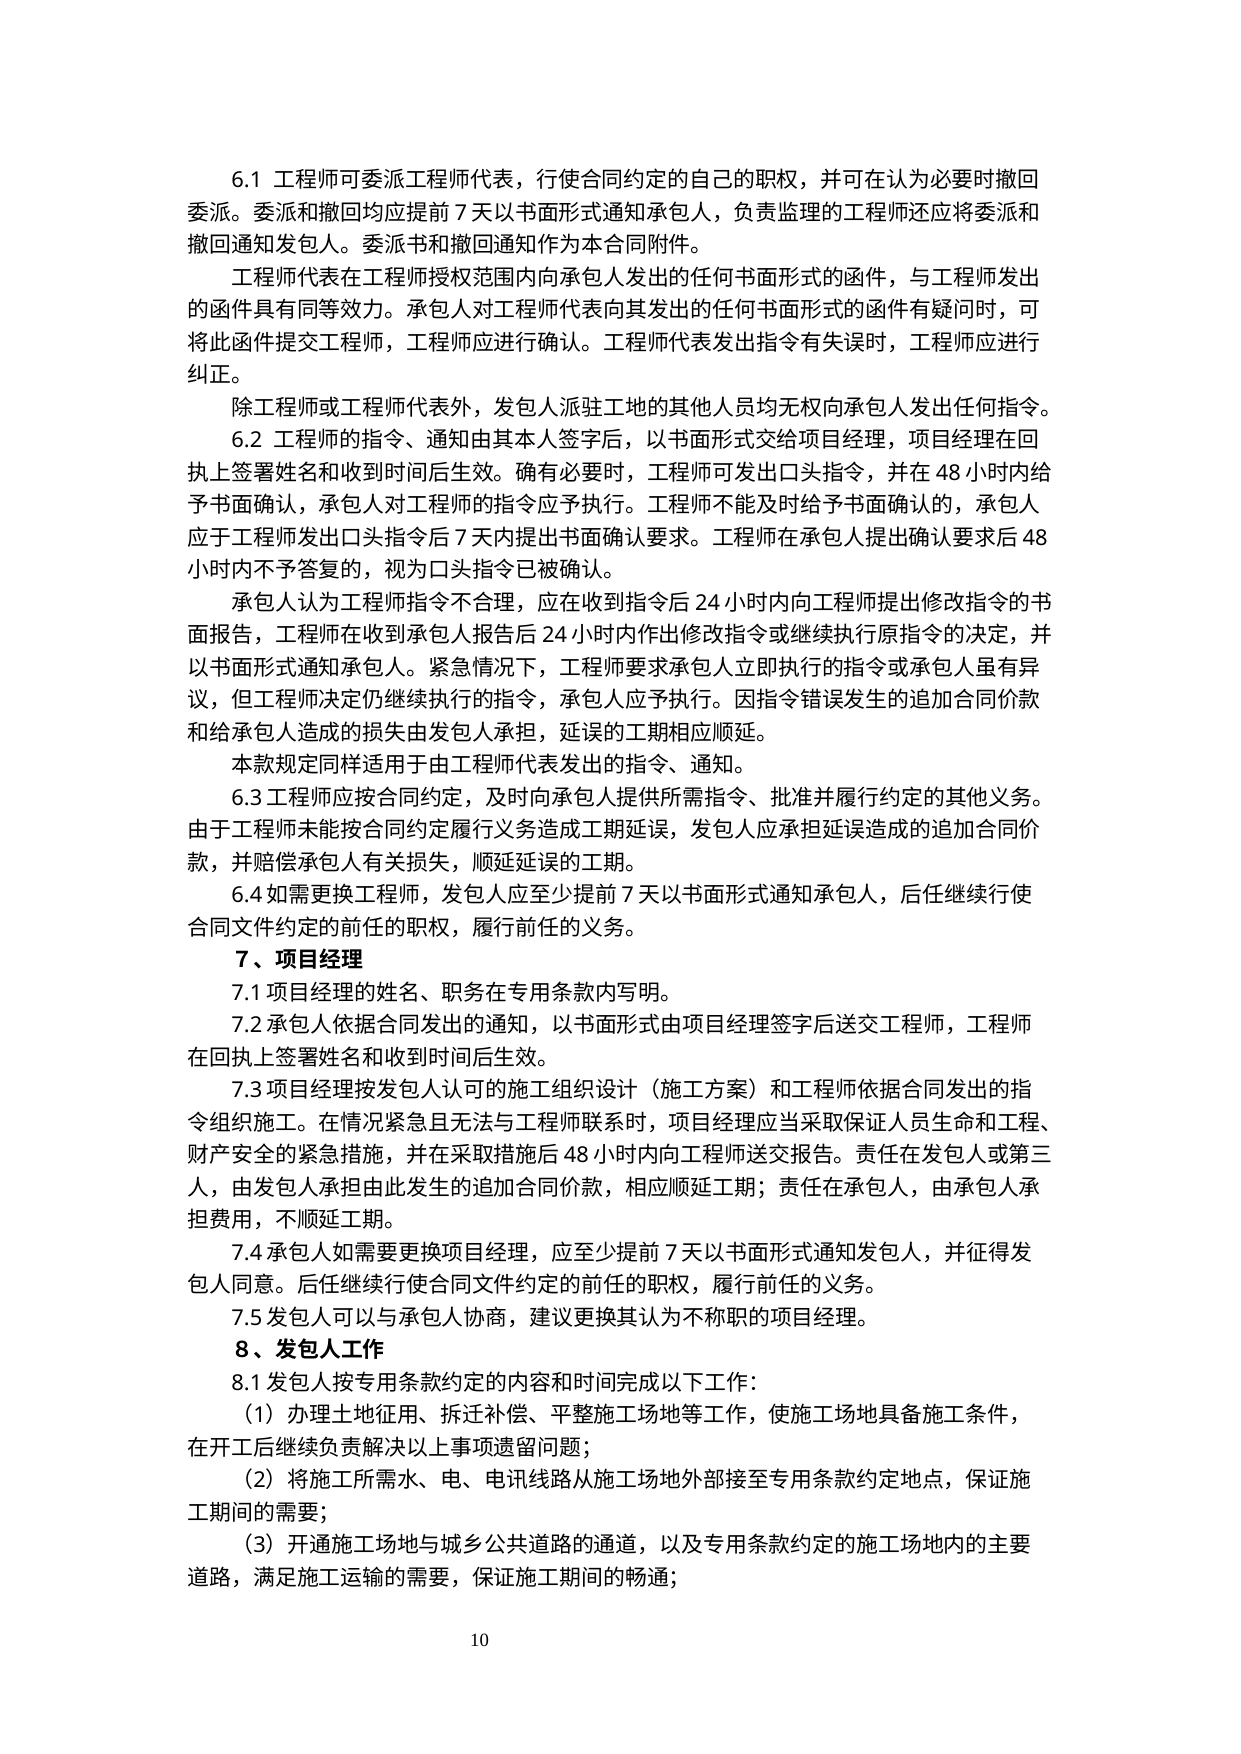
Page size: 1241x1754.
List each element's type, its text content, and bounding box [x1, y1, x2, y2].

text 工程师代表在工程师授权范围内向承包人发出的任何书面形式的函件，与工程师发出的函件具有同等效力。承包人对工程师代表向其发出的任何书面形式的函件有疑问时，可将此函件提交工程师，工程师应进行确认。工程师代表发出指令有失误时，工程师应进行纠正。 [187, 259, 1053, 389]
text 6.1 工程师可委派工程师代表，行使合同约定的自己的职权，并可在认为必要时撤回委派。委派和撤回均应提前7天以书面形式通知承包人，负责监理的工程师还应将委派和撤回通知发包人。委派书和撤回通知作为本合同附件。 [187, 162, 1053, 259]
text （1）办理土地征用、拆迁补偿、平整施工场地等工作，使施工场地具备施工条件，在开工后继续负责解决以上事项遗留问题； [187, 1397, 1053, 1462]
text 7.3项目经理按发包人认可的施工组织设计（施工方案）和工程师依据合同发出的指令组织施工。在情况紧急且无法与工程师联系时，项目经理应当采取保证人员生命和工程、财产安全的紧急措施，并在采取措施后48小时内向工程师送交报告。责任在发包人或第三人，由发包人承担由此发生的追加合同价款，相应顺延工期；责任在承包人，由承包人承担费用，不顺延工期。 [187, 1072, 1053, 1234]
text 7.1项目经理的姓名、职务在专用条款内写明。 [187, 974, 1053, 1007]
text （3）开通施工场地与城乡公共道路的通道，以及专用条款约定的施工场地内的主要道路，满足施工运输的需要，保证施工期间的畅通； [187, 1527, 1053, 1592]
text 6.4如需更换工程师，发包人应至少提前7天以书面形式通知承包人，后任继续行使合同文件约定的前任的职权，履行前任的义务。 [187, 877, 1053, 942]
text 6.3工程师应按合同约定，及时向承包人提供所需指令、批准并履行约定的其他义务。由于工程师未能按合同约定履行义务造成工期延误，发包人应承担延误造成的追加合同价款，并赔偿承包人有关损失，顺延延误的工期。 [187, 779, 1053, 877]
text 本款规定同样适用于由工程师代表发出的指令、通知。 [187, 747, 1053, 779]
text 除工程师或工程师代表外，发包人派驻工地的其他人员均无权向承包人发出任何指令。 [187, 389, 1053, 422]
text 7.5发包人可以与承包人协商，建议更换其认为不称职的项目经理。 [187, 1299, 1053, 1332]
text 7.2承包人依据合同发出的通知，以书面形式由项目经理签字后送交工程师，工程师在回执上签署姓名和收到时间后生效。 [187, 1007, 1053, 1072]
text ８、发包人工作 [187, 1332, 1053, 1364]
text 8.1发包人按专用条款约定的内容和时间完成以下工作： [187, 1364, 1053, 1397]
text 7.4承包人如需要更换项目经理，应至少提前7天以书面形式通知发包人，并征得发包人同意。后任继续行使合同文件约定的前任的职权，履行前任的义务。 [187, 1234, 1053, 1299]
text ７、项目经理 [187, 942, 1053, 974]
text 6.2 工程师的指令、通知由其本人签字后，以书面形式交给项目经理，项目经理在回执上签署姓名和收到时间后生效。确有必要时，工程师可发出口头指令，并在48小时内给予书面确认，承包人对工程师的指令应予执行。工程师不能及时给予书面确认的，承包人应于工程师发出口头指令后7天内提出书面确认要求。工程师在承包人提出确认要求后48小时内不予答复的，视为口头指令已被确认。 [187, 422, 1053, 584]
text （2）将施工所需水、电、电讯线路从施工场地外部接至专用条款约定地点，保证施工期间的需要； [187, 1462, 1053, 1527]
text 承包人认为工程师指令不合理，应在收到指令后24小时内向工程师提出修改指令的书面报告，工程师在收到承包人报告后24小时内作出修改指令或继续执行原指令的决定，并以书面形式通知承包人。紧急情况下，工程师要求承包人立即执行的指令或承包人虽有异议，但工程师决定仍继续执行的指令，承包人应予执行。因指令错误发生的追加合同价款和给承包人造成的损失由发包人承担，延误的工期相应顺延。 [187, 584, 1053, 747]
